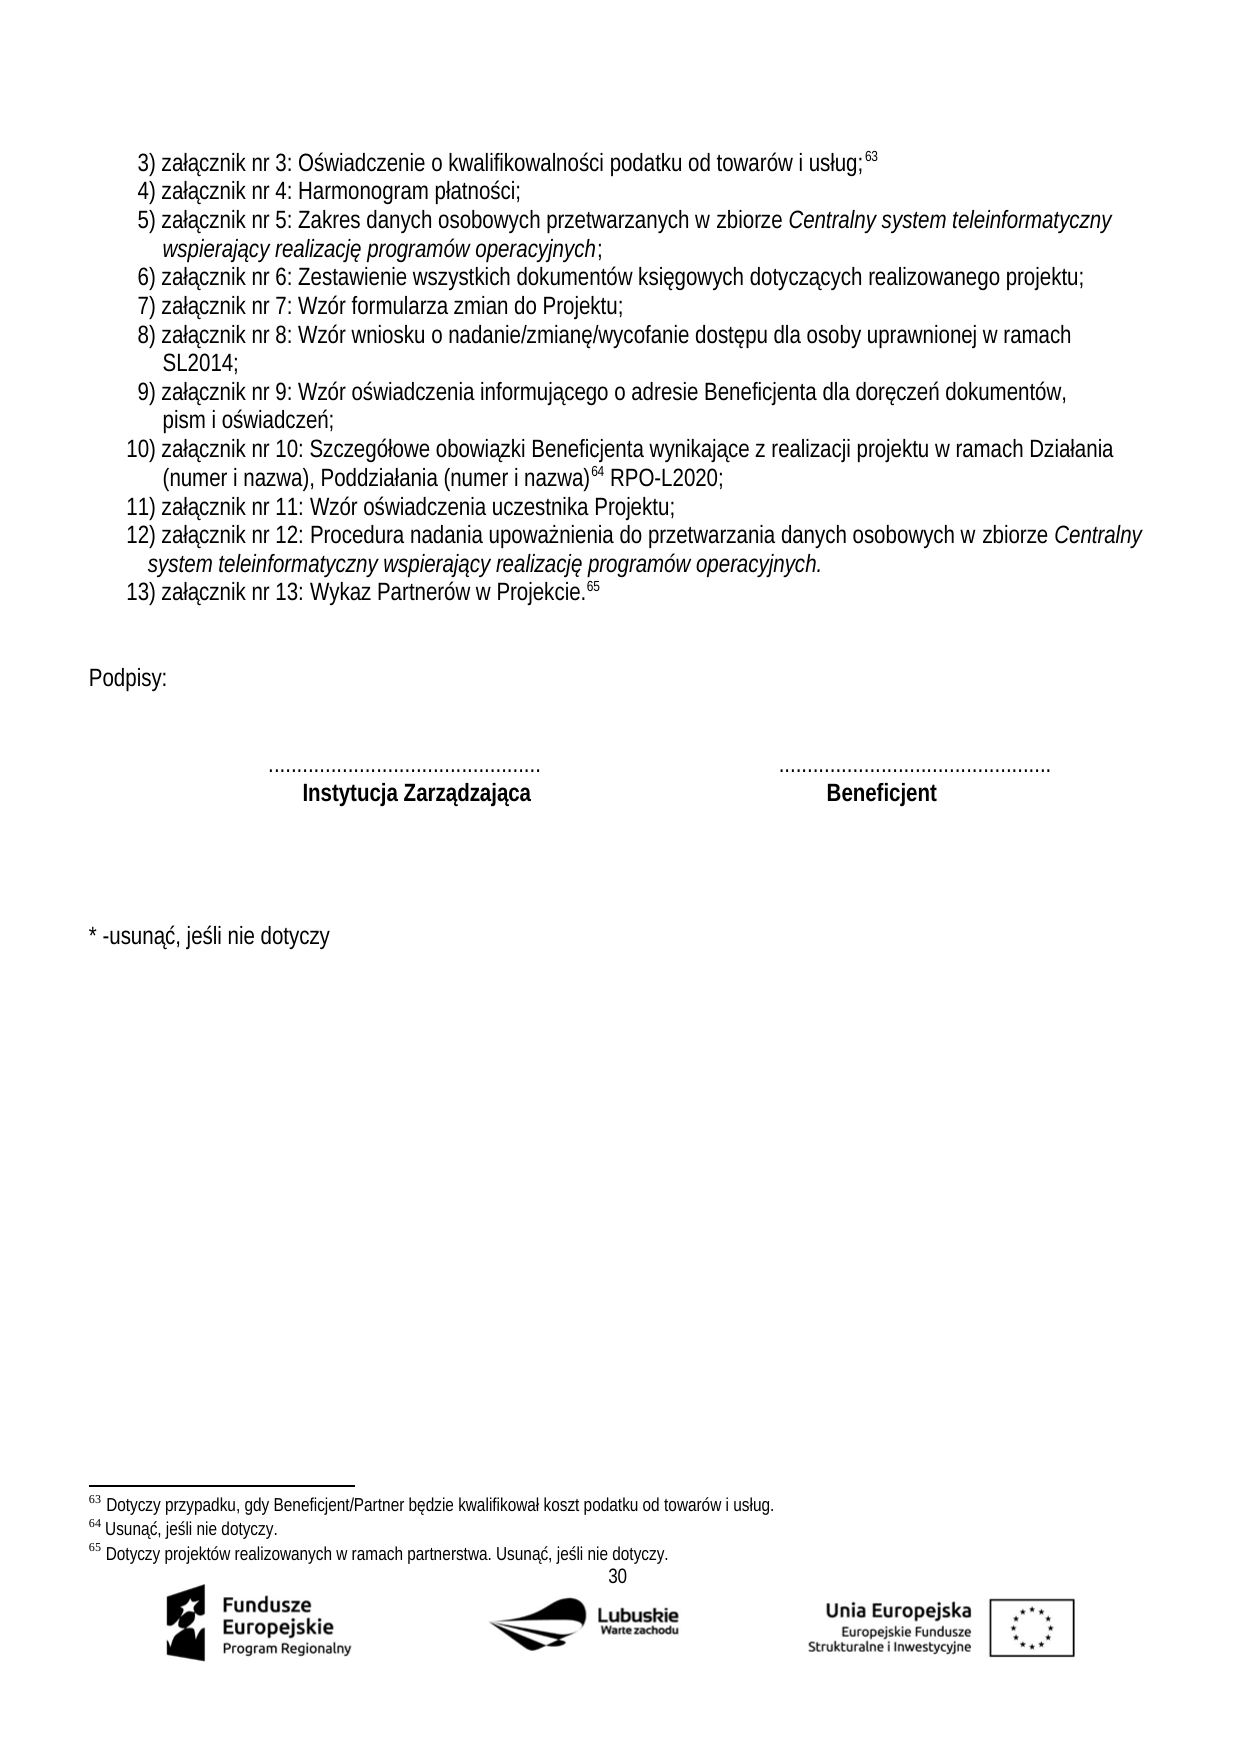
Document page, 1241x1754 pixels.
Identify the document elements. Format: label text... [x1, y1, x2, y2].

text 5) załącznik nr 5: Zakres danych osobowych przetwarzanych w zbiorze Centralny system teleinformatyczny wspierający realizację programów operacyjnych; [126, 205, 1152, 262]
picture [147, 1564, 1093, 1681]
text Instytucja Zarządzająca Beneficjent [89, 778, 1152, 807]
text 10) załącznik nr 10: Szczegółowe obowiązki Beneficjenta wynikające z realizacji projektu w ramach Działania (numer i nazwa), Poddziałania (numer i nazwa) RPO-L2020; [126, 434, 1152, 491]
text * -usunąć, jeśli nie dotyczy [89, 921, 1152, 950]
text 4) załącznik nr 4: Harmonogram płatności; [89, 176, 1152, 205]
text 13) załącznik nr 13: Wykaz Partnerów w Projekcie. [126, 577, 1152, 606]
text 8) załącznik nr 8: Wzór wniosku o nadanie/zmianę/wycofanie dostępu dla osoby uprawnionej w ramach SL2014; [126, 319, 1152, 377]
text 11) załącznik nr 11: Wzór oświadczenia uczestnika Projektu; [126, 491, 1152, 520]
text 6) załącznik nr 6: Zestawienie wszystkich dokumentów księgowych dotyczących realizowanego projektu; [89, 262, 1152, 291]
text Podpisy: [89, 663, 1152, 692]
text 9) załącznik nr 9: Wzór oświadczenia informującego o adresie Beneficjenta dla doręczeń dokumentów, pism i oświadczeń; [126, 377, 1152, 434]
text 12) załącznik nr 12: Procedura nadania upoważnienia do przetwarzania danych osobowych w zbiorze Centralny system teleinformatyczny wspierający realizację programów operacyjnych. [126, 520, 1152, 577]
text ................................................ ................................................ [89, 749, 1152, 778]
text 7) załącznik nr 7: Wzór formularza zmian do Projektu; [89, 291, 1152, 319]
text 3) załącznik nr 3: Oświadczenie o kwalifikowalności podatku od towarów i usług; [89, 148, 1152, 176]
